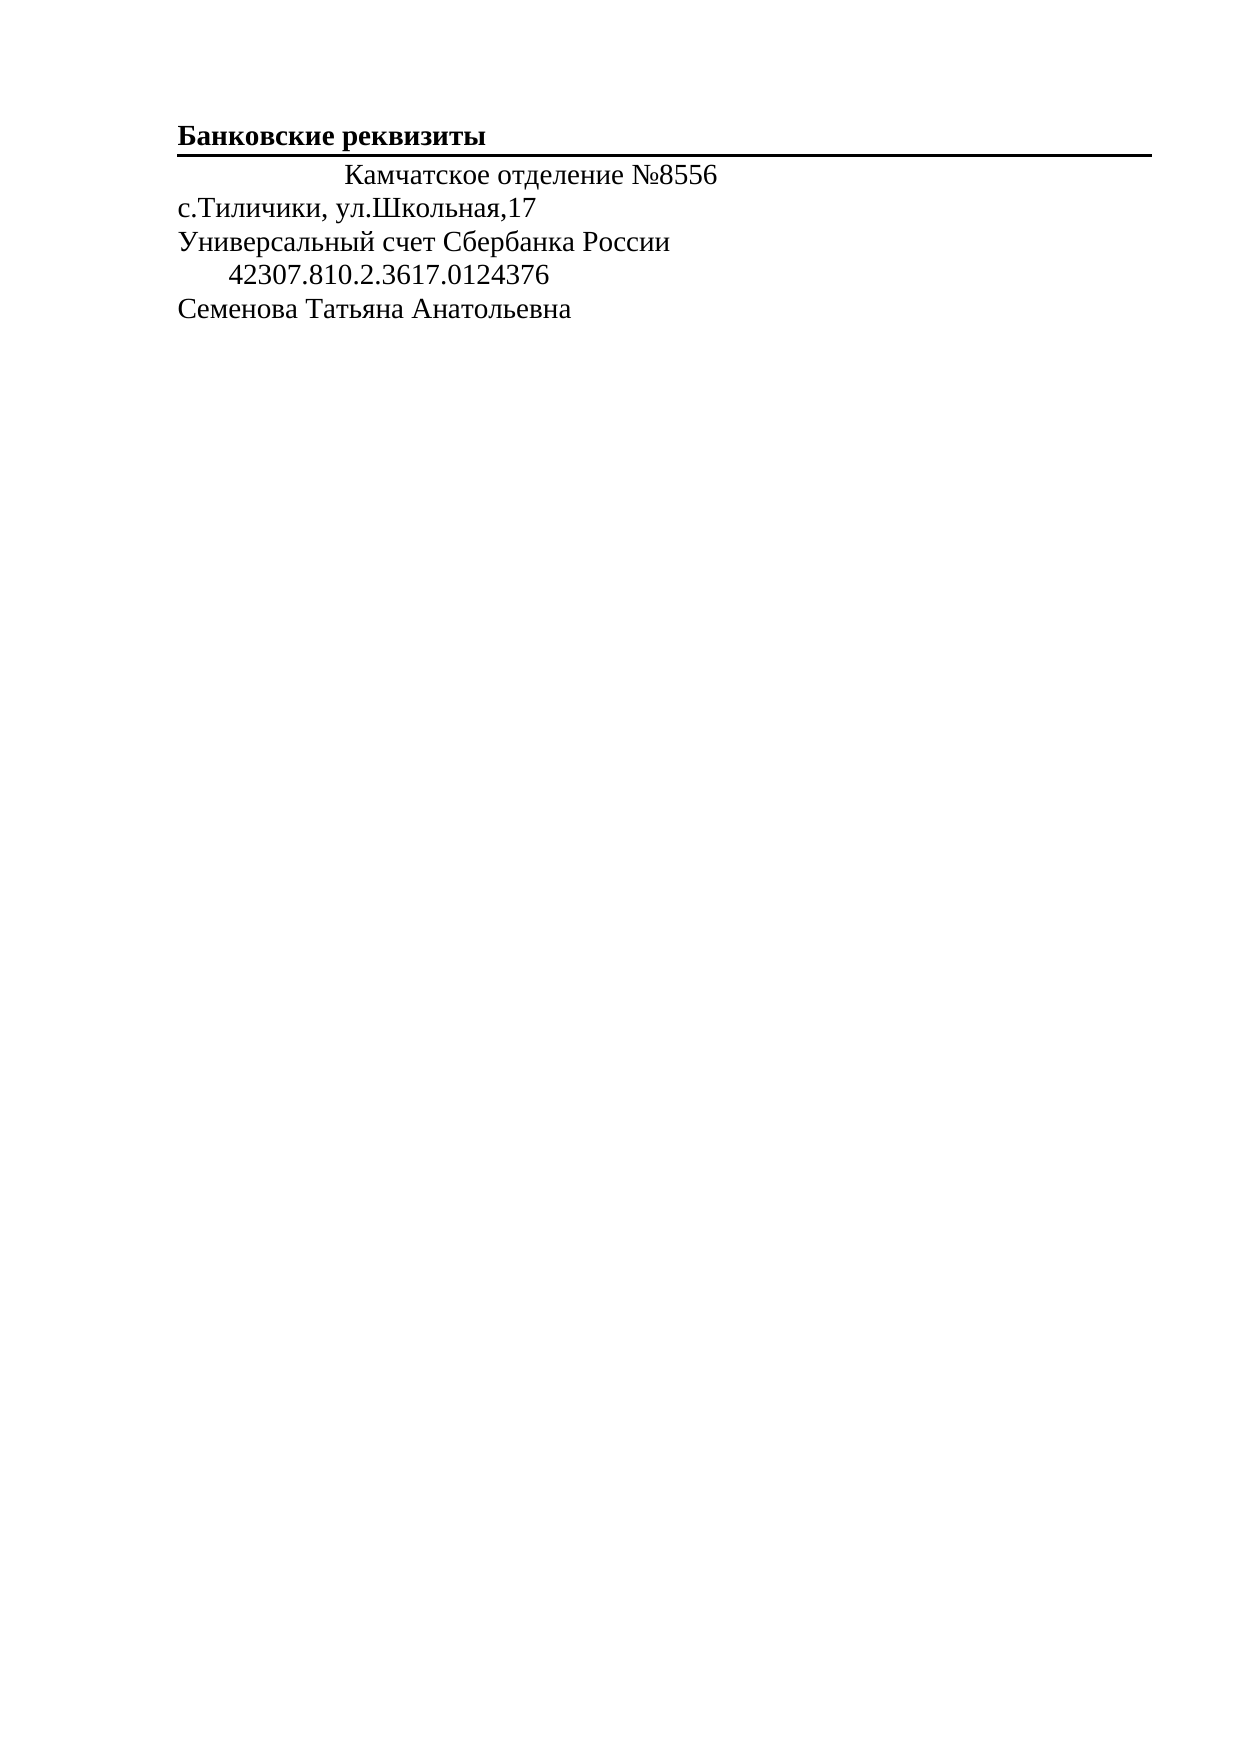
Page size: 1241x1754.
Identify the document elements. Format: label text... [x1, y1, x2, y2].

text Универсальный счет Сбербанка России [177, 224, 1152, 257]
text Семенова Татьяна Анатольевна [177, 291, 1152, 324]
text Банковские реквизиты [177, 118, 1152, 154]
text Камчатское отделение №8556 [177, 157, 1152, 190]
text 42307.810.2.3617.0124376 [177, 257, 1152, 291]
text с.Тиличики, ул.Школьная,17 [177, 190, 1152, 224]
